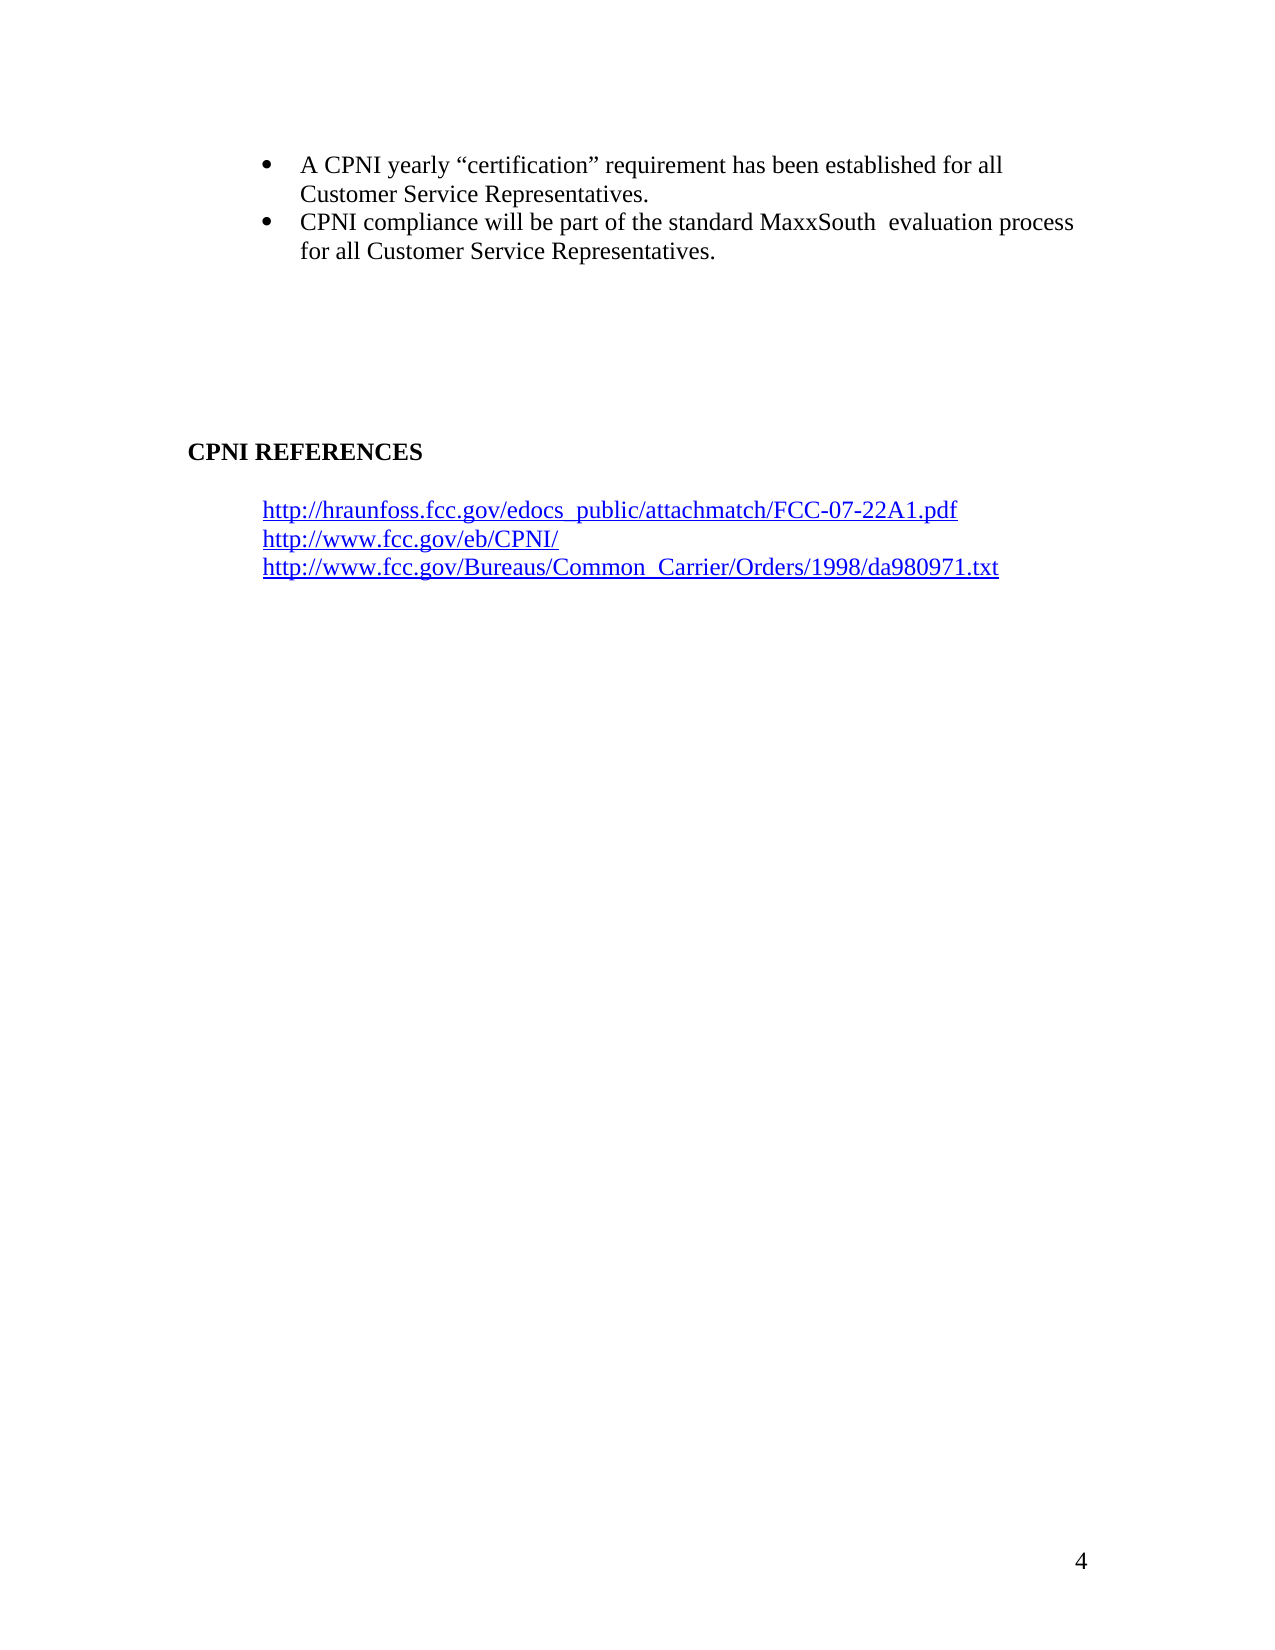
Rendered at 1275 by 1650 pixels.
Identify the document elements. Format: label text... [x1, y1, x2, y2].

list CPNI compliance will be part of the standard MaxxSouth evaluation process for all Customer Service Representatives. [262, 207, 1087, 265]
list A CPNI yearly “certification” requirement has been established for all Customer Service Representatives. [262, 150, 1087, 207]
text http://www.fcc.gov/Bureaus/Common_Carrier/Orders/1998/da980971.txt [187, 552, 1087, 581]
text CPNI REFERENCES [187, 437, 1087, 466]
text http://hraunfoss.fcc.gov/edocs_public/attachmatch/FCC-07-22A1.pdf [187, 495, 1087, 524]
text http://www.fcc.gov/eb/CPNI/ [187, 524, 1087, 552]
